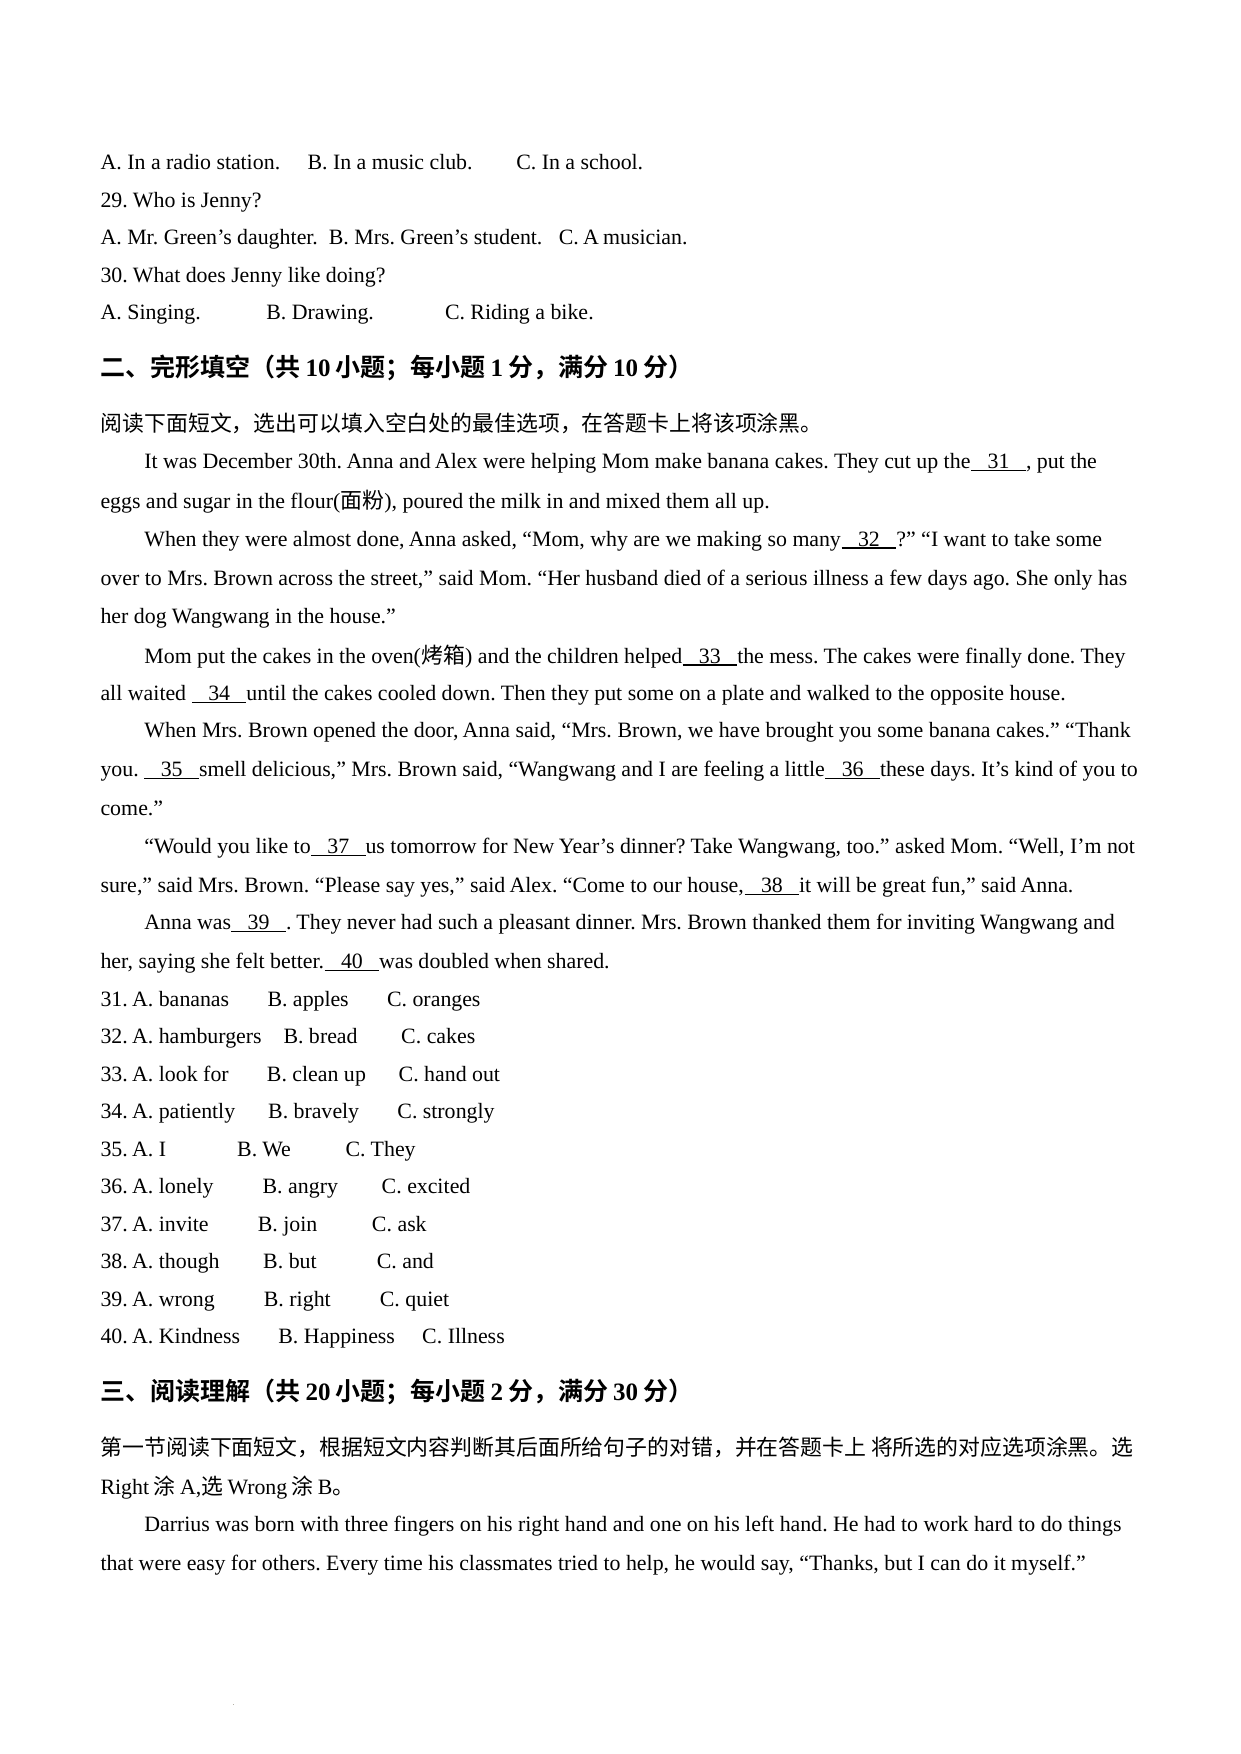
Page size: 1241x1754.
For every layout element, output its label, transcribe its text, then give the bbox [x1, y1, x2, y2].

text “Would you like to 37 us tomorrow for New Year’s dinner? Take Wangwang, too.” asked Mom. “Well, I’m not sure,” said Mrs. Brown. “Please say yes,” said Alex. “Come to our house, 38 it will be great fun,” said Anna. [100, 829, 1140, 901]
text A. In a radio station. B. In a music club. C. In a school. [100, 146, 1140, 178]
text Mom put the cakes in the oven(烤箱) and the children helped 33 the mess. The cakes were finally done. They all waited 34 until the cakes cooled down. Then they put some on a plate and walked to the opposite house. [100, 637, 1140, 709]
text 34. A. patiently B. bravely C. strongly [100, 1094, 1140, 1127]
text Anna was 39 . They never had such a pleasant dinner. Mrs. Brown thanked them for inviting Wangwang and her, saying she felt better. 40 was doubled when shared. [100, 906, 1140, 977]
text 二、完形填空（共10小题；每小题1分，满分10分） [100, 333, 1140, 398]
text 40. A. Kindness B. Happiness C. Illness [100, 1319, 1140, 1352]
text 36. A. lonely B. angry C. excited [100, 1169, 1140, 1202]
text 38. A. though B. but C. and [100, 1244, 1140, 1277]
text 30. What does Jenny like doing? [100, 258, 1140, 291]
text 37. A. invite B. join C. ask [100, 1207, 1140, 1239]
text 阅读下面短文，选出可以填入空白处的最佳选项，在答题卡上将该项涂黑。 [100, 405, 1140, 438]
text Darrius was born with three fingers on his right hand and one on his left hand. He had to work hard to do things that were easy for others. Every time his classmates tried to help, he would say, “Thanks, but I can do it myself.” [100, 1507, 1140, 1578]
text When Mrs. Brown opened the door, Anna said, “Mrs. Brown, we have brought you some banana cakes.” “Thank you. 35 smell delicious,” Mrs. Brown said, “Wangwang and I are feeling a little 36 these days. It’s kind of you to come.” [100, 714, 1140, 824]
text 33. A. look for B. clean up C. hand out [100, 1057, 1140, 1089]
text 31. A. bananas B. apples C. oranges [100, 982, 1140, 1014]
text 35. A. I B. We C. They [100, 1132, 1140, 1164]
text A. Mr. Green’s daughter. B. Mrs. Green’s student. C. A musician. [100, 221, 1140, 253]
text 第一节阅读下面短文，根据短文内容判断其后面所给句子的对错，并在答题卡上 将所选的对应选项涂黑。选Right涂A,选Wrong涂B。 [100, 1429, 1140, 1501]
text 29. Who is Jenny? [100, 183, 1140, 216]
text It was December 30th. Anna and Alex were helping Mom make banana cakes. They cut up the 31 , put the eggs and sugar in the flour(面粉), poured the milk in and mixed them all up. [100, 444, 1140, 516]
text 39. A. wrong B. right C. quiet [100, 1282, 1140, 1314]
text 三、阅读理解（共20小题；每小题2分，满分30分） [100, 1357, 1140, 1422]
text A. Singing. B. Drawing. C. Riding a bike. [100, 296, 1140, 328]
text When they were almost done, Anna asked, “Mom, why are we making so many 32 ?” “I want to take some over to Mrs. Brown across the street,” said Mom. “Her husband died of a serious illness a few days ago. She only has her dog Wangwang in the house.” [100, 522, 1140, 632]
text 32. A. hamburgers B. bread C. cakes [100, 1019, 1140, 1052]
